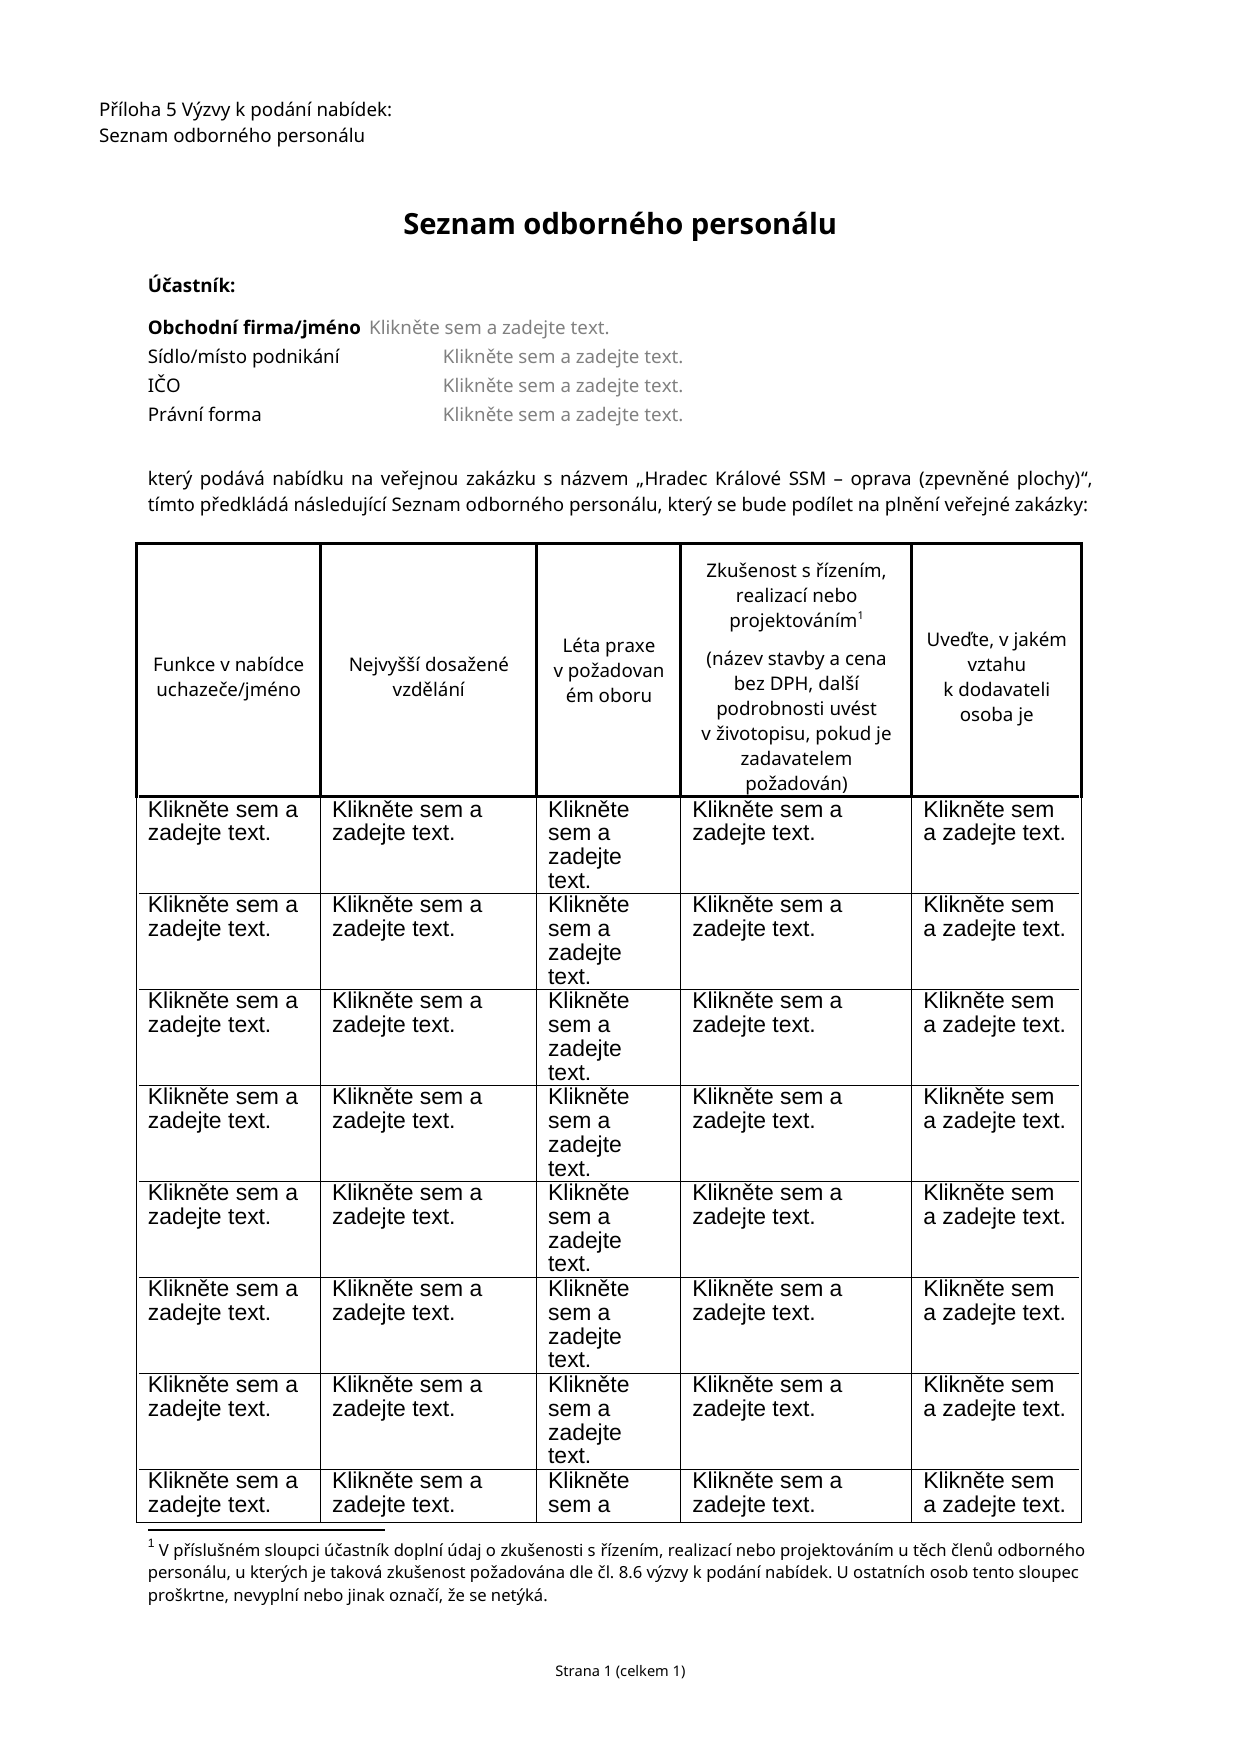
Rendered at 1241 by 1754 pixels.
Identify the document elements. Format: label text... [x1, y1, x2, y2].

text Sídlo/místo podnikání [148, 340, 1093, 369]
text IČO [148, 369, 1093, 398]
table_header Uveďte, v jakém vztahu k dodavateli osoba je [913, 545, 1080, 795]
title Seznam odborného personálu [148, 203, 1093, 243]
table_header Funkce v nabídce uchazeče/jméno [138, 545, 319, 795]
text Právní forma [148, 398, 1093, 427]
text Obchodní firma/jméno [148, 311, 1093, 340]
text který podává nabídku na veřejnou zakázku s názvem „Hradec Králové SSM – oprava (zpevněné plochy)“, tímto předkládá následující Seznam odborného personálu, který se bude podílet na plnění veřejné zakázky: [148, 465, 1093, 516]
table_header Nejvyšší dosažené vzdělání [322, 545, 535, 795]
text Účastník: [148, 268, 1093, 299]
table_header Léta praxe v požadovaném oboru [538, 545, 679, 795]
table_header Zkušenost s řízením, realizací nebo projektováním (název stavby a cena bez DPH, další podrobnosti uvést v životopisu, pokud je zadavatelem požadován) [682, 545, 910, 795]
